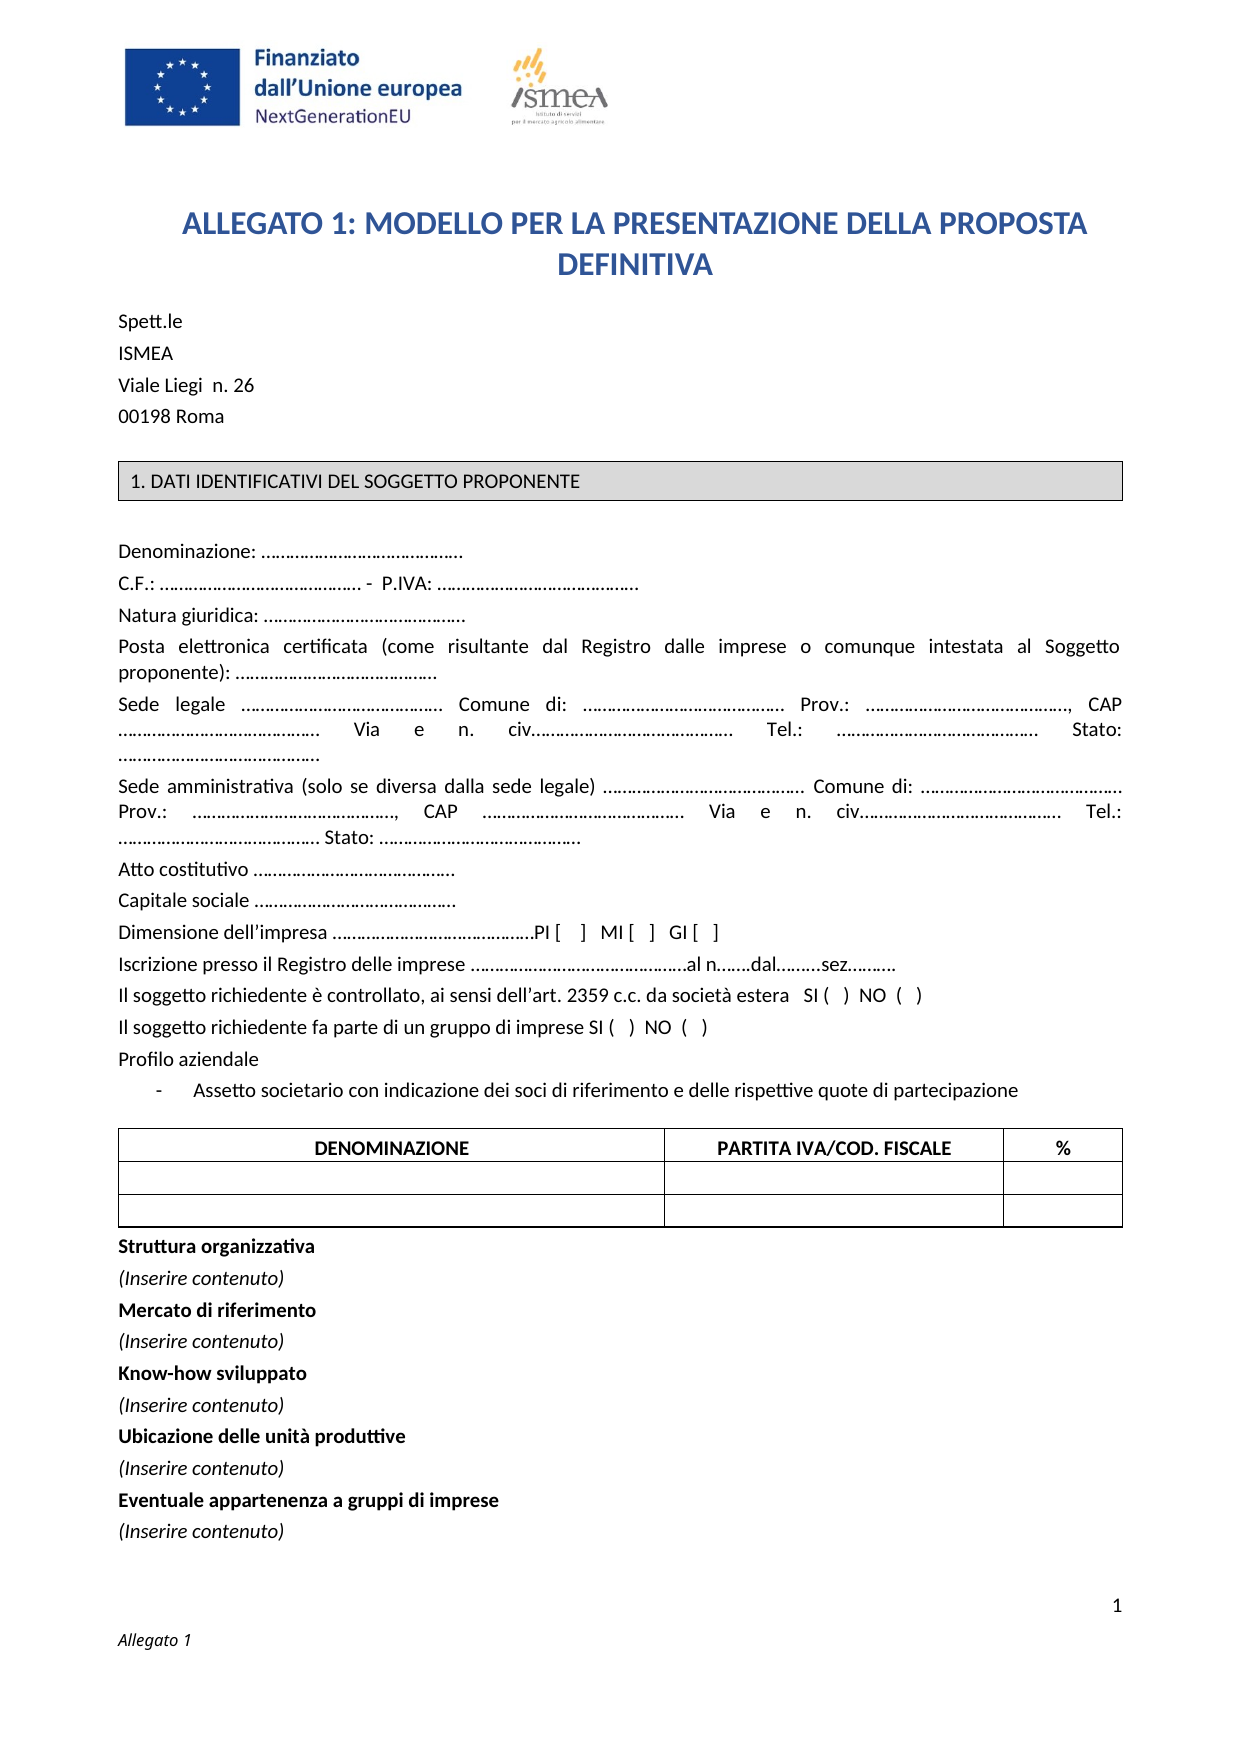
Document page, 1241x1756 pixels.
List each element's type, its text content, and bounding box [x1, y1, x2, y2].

text ISMEA [118, 340, 1122, 366]
table_cell [665, 1195, 1003, 1226]
text Capitale sociale …………………………………… [118, 887, 1122, 913]
text Natura giuridica: …………………………………… [118, 602, 1122, 627]
picture [113, 40, 481, 136]
table_cell [1004, 1162, 1122, 1194]
table_header PARTITA IVA/COD. FISCALE [665, 1129, 1003, 1161]
text Mercato di riferimento [118, 1297, 1122, 1322]
subtitle Allegato 1: MODELLO per la presentazione della Proposta definitiva [148, 202, 1122, 284]
table_header 1. DATI IDENTIFICATIVI DEL SOGGETTO PROPONENTE [119, 462, 1122, 500]
text Profilo aziendale [118, 1046, 1122, 1071]
text Denominazione: …………………………………… [118, 539, 1122, 564]
table_cell [119, 1195, 664, 1226]
text 00198 Roma [118, 404, 1122, 429]
table_cell [119, 1162, 664, 1194]
list Assetto societario con indicazione dei soci di riferimento e delle rispettive quote di partecipazione [156, 1077, 1122, 1103]
text C.F.: …………………………………… - P.IVA: …………………………………… [118, 570, 1122, 596]
picture [496, 42, 623, 134]
text Spett.le [118, 309, 1122, 334]
text Know-how sviluppato [118, 1360, 1122, 1386]
table_header % [1004, 1129, 1122, 1161]
text Viale Liegi n. 26 [118, 372, 1122, 397]
table_header DENOMINAZIONE [119, 1129, 664, 1161]
text Iscrizione presso il Registro delle imprese ………………………………………al n…….dal……...sez………. [118, 951, 1122, 976]
text (Inserire contenuto) [118, 1392, 1122, 1417]
text (Inserire contenuto) [118, 1265, 1122, 1291]
text Struttura organizzativa [118, 1234, 1122, 1259]
text (Inserire contenuto) [118, 1519, 1122, 1544]
text (Inserire contenuto) [118, 1455, 1122, 1481]
text Dimensione dell’impresa ……………………………………PI [ ] MI [ ] GI [ ] [118, 919, 1122, 944]
text Atto costitutivo …………………………………… [118, 856, 1122, 881]
text (Inserire contenuto) [118, 1329, 1122, 1354]
table_cell [665, 1162, 1003, 1194]
text Posta elettronica certificata (come risultante dal Registro dalle imprese o comunque intestata al Soggetto proponente): …………………………………… [118, 634, 1122, 684]
text Il soggetto richiedente fa parte di un gruppo di imprese SI ( ) NO ( ) [118, 1014, 1122, 1039]
text Sede legale …………………………………… Comune di: …………………………………… Prov.: ……………………………………, CAP …………………………………… Via e n. civ…………………………………… Tel.: …………………………………… Stato: …………………………………… [118, 691, 1122, 767]
text Sede amministrativa (solo se diversa dalla sede legale) …………………………………… Comune di: …………………………………… Prov.: ……………………………………, CAP …………………………………… Via e n. civ…………………………………… Tel.: …………………………………… Stato: …………………………………… [118, 773, 1122, 849]
text Ubicazione delle unità produttive [118, 1424, 1122, 1449]
text Il soggetto richiedente è controllato, ai sensi dell’art. 2359 c.c. da società estera SI ( ) NO ( ) [118, 982, 1122, 1008]
table_cell [1004, 1195, 1122, 1226]
text Eventuale appartenenza a gruppi di imprese [118, 1487, 1122, 1512]
